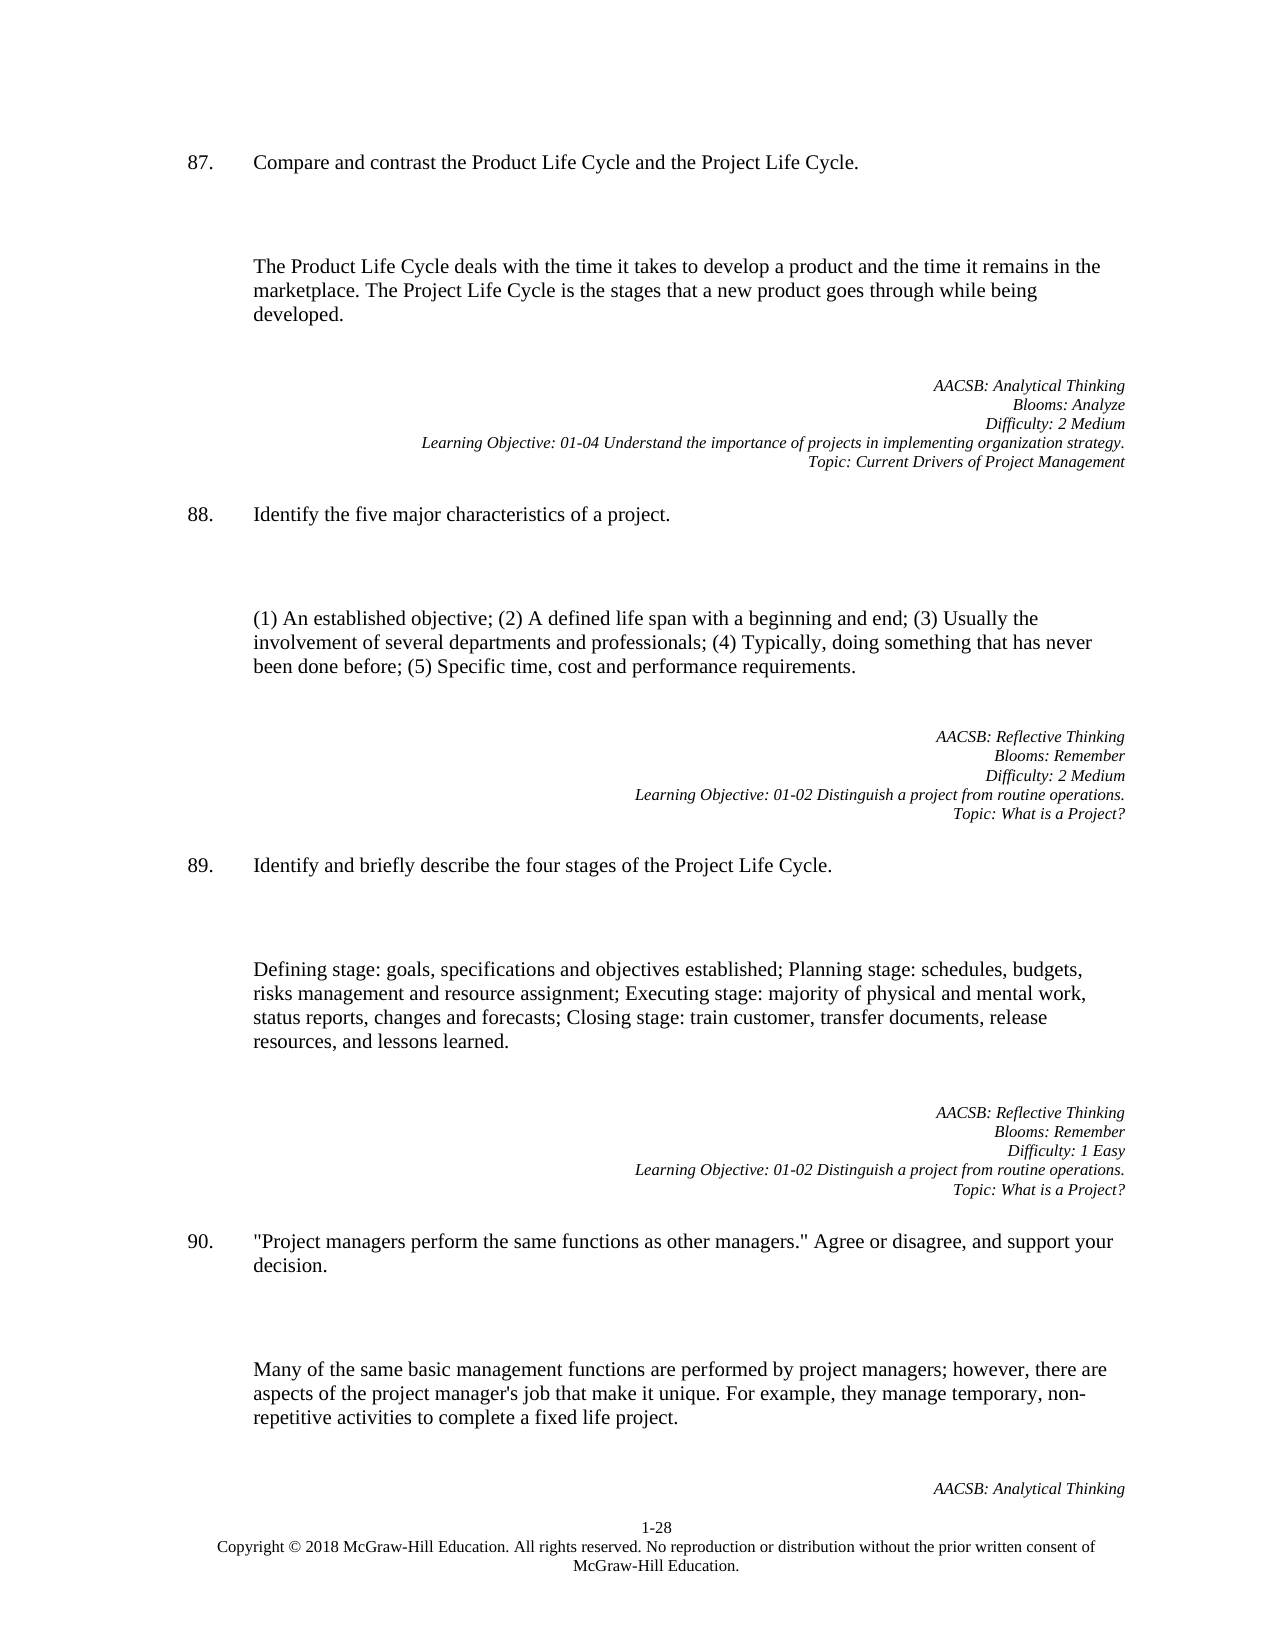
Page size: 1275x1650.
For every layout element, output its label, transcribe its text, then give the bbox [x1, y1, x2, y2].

table_header "Project managers perform the same functions as other managers." Agree or disagree, and support your decision. Many of the same basic management functions are performed by project managers; however, there are aspects of the project manager's job that make it unique. For example, they manage temporary, non-repetitive activities to complete a fixed life project. [253, 1229, 1125, 1457]
table_header Compare and contrast the Product Life Cycle and the Project Life Cycle. The Product Life Cycle deals with the time it takes to develop a product and the time it remains in the marketplace. The Project Life Cycle is the stages that a new product goes through while being developed. [253, 150, 1125, 354]
table_header Identify the five major characteristics of a project. (1) An established objective; (2) A defined life span with a beginning and end; (3) Usually the involvement of several departments and professionals; (4) Typically, doing something that has never been done before; (5) Specific time, cost and performance requirements. [253, 502, 1125, 705]
table_header AACSB: Reflective Thinking Blooms: Remember Difficulty: 1 Easy Learning Objective: 01-02 Distinguish a project from routine operations. Topic: What is a Project? [188, 1103, 1125, 1227]
table_header 87. [188, 150, 253, 354]
table_header 88. [188, 502, 253, 705]
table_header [188, 1479, 1125, 1498]
table_header 90. [188, 1229, 253, 1457]
table_header Identify and briefly describe the four stages of the Project Life Cycle. Defining stage: goals, specifications and objectives established; Planning stage: schedules, budgets, risks management and resource assignment; Executing stage: majority of physical and mental work, status reports, changes and forecasts; Closing stage: train customer, transfer documents, release resources, and lessons learned. [253, 853, 1125, 1081]
table_header 89. [188, 853, 253, 1081]
table_header AACSB: Reflective Thinking Blooms: Remember Difficulty: 2 Medium Learning Objective: 01-02 Distinguish a project from routine operations. Topic: What is a Project? [188, 727, 1125, 851]
